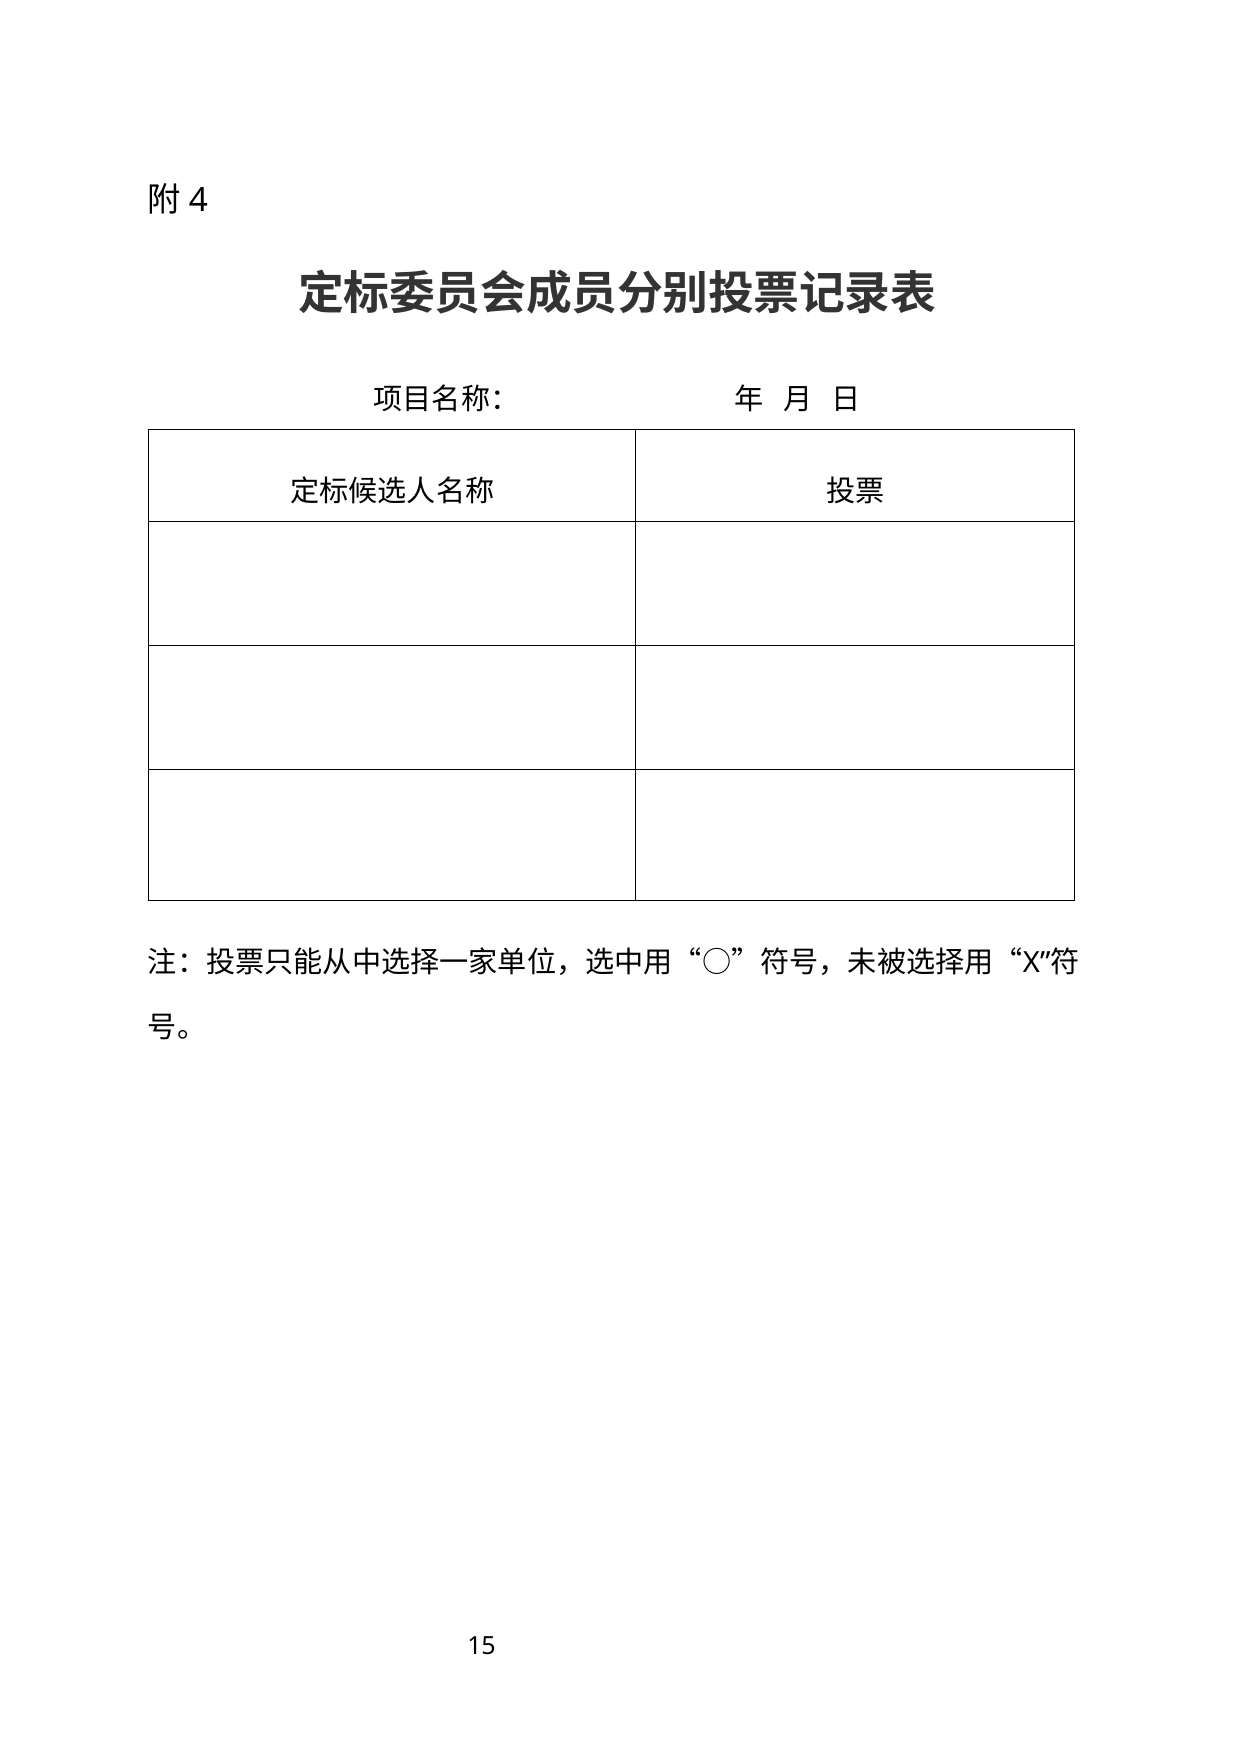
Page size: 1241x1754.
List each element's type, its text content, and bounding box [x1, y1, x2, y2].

table_cell [149, 770, 635, 900]
table_cell [636, 646, 1074, 769]
table_cell [149, 646, 635, 769]
table_cell [149, 522, 635, 645]
table_header 投票 [636, 430, 1074, 521]
table_cell [636, 522, 1074, 645]
table_header 定标候选人名称 [149, 430, 635, 521]
text 项目名称： 年 月 日 [148, 364, 1087, 429]
text 注：投票只能从中选择一家单位，选中用“○”符号，未被选择用“X”符号。 [148, 927, 1087, 1057]
text 定标委员会成员分别投票记录表 [148, 241, 1087, 339]
text 附 4 [148, 165, 1087, 230]
table_cell [636, 770, 1074, 900]
